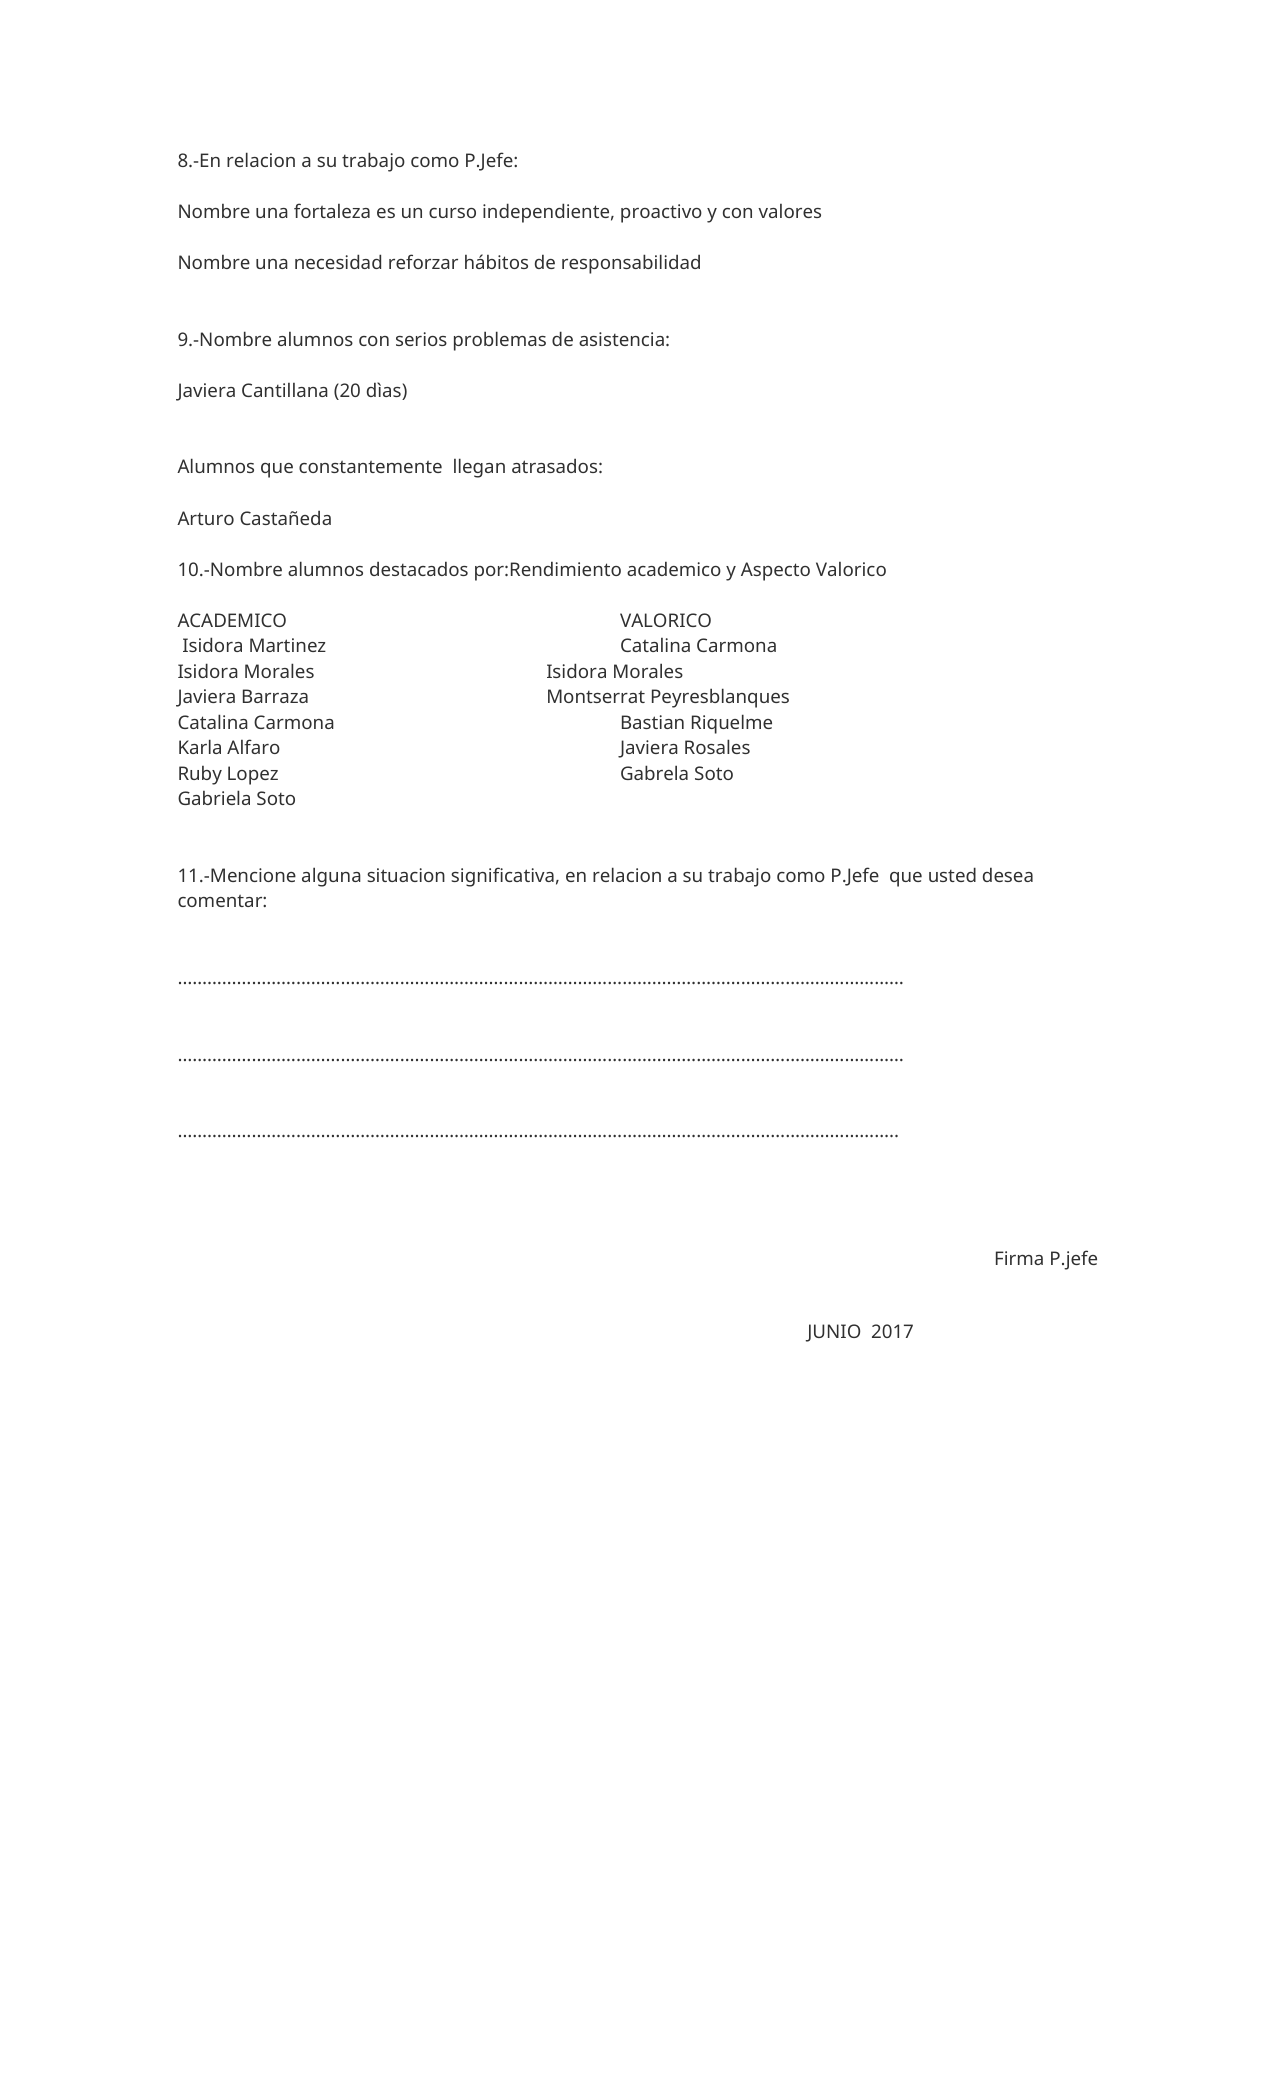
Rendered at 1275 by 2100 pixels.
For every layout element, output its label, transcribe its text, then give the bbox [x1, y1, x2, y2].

text ………………………………………………………………………………………………………………………………… [177, 964, 1098, 990]
text 11.-Mencione alguna situacion significativa, en relacion a su trabajo como P.Jefe que usted desea comentar: [177, 862, 1098, 913]
text Isidora Martinez Catalina Carmona [177, 632, 1098, 658]
text 10.-Nombre alumnos destacados por:Rendimiento academico y Aspecto Valorico [177, 556, 1098, 581]
text JUNIO 2017 [177, 1318, 1098, 1344]
text 9.-Nombre alumnos con serios problemas de asistencia: [177, 326, 1098, 352]
text Isidora Morales Isidora Morales [177, 658, 1098, 683]
text 8.-En relacion a su trabajo como P.Jefe: [177, 148, 1098, 173]
text ……………………………………………………………………………………………………………………………….. [177, 1117, 1098, 1143]
text Gabriela Soto [177, 786, 1098, 811]
text Javiera Barraza Montserrat Peyresblanques [177, 683, 1098, 709]
text Firma P.jefe [177, 1245, 1098, 1271]
text Alumnos que constantemente llegan atrasados: [177, 454, 1098, 479]
text Ruby Lopez Gabrela Soto [177, 760, 1098, 786]
text ………………………………………………………………………………………………………………………………… [177, 1041, 1098, 1066]
text Nombre una fortaleza es un curso independiente, proactivo y con valores [177, 199, 1098, 224]
text Catalina Carmona Bastian Riquelme [177, 709, 1098, 734]
text Javiera Cantillana (20 dìas) [177, 377, 1098, 403]
text Nombre una necesidad reforzar hábitos de responsabilidad [177, 250, 1098, 275]
text ACADEMICO VALORICO [177, 607, 1098, 632]
text Karla Alfaro Javiera Rosales [177, 734, 1098, 760]
text Arturo Castañeda [177, 505, 1098, 530]
